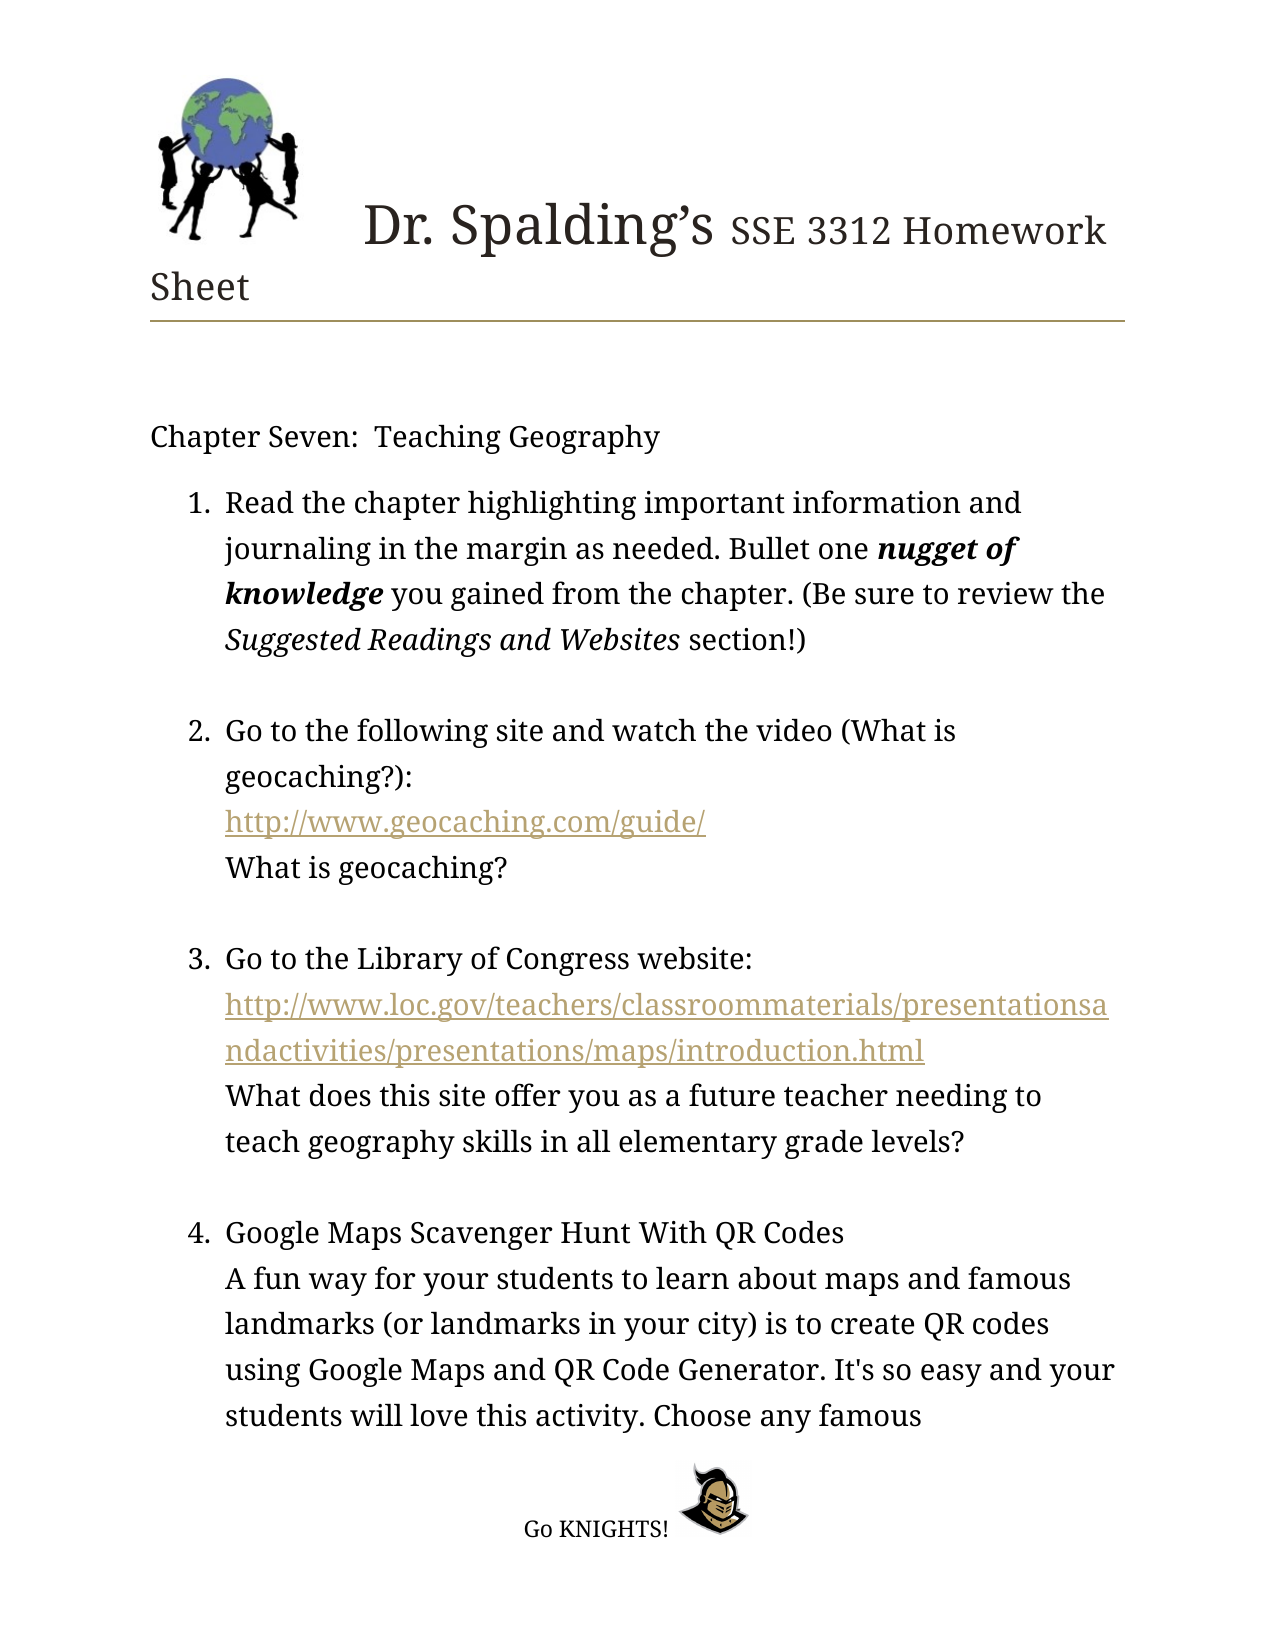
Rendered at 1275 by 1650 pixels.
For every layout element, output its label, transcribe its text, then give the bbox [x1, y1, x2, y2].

list Read the chapter highlighting important information and journaling in the margin as needed. Bullet one nugget of knowledge you gained from the chapter. (Be sure to review the Suggested Readings and Websites section!) [187, 482, 1125, 659]
list Go to the Library of Congress website: http://www.loc.gov/teachers/classroommaterials/presentationsandactivities/presentations/maps/introduction.html [187, 938, 1125, 1069]
list http://www.geocaching.com/guide/ [225, 802, 1125, 841]
list What does this site offer you as a future teacher needing to teach geography skills in all elementary grade levels? [225, 1075, 1125, 1161]
picture [675, 1460, 752, 1537]
text Chapter Seven: Teaching Geography [150, 416, 1125, 456]
list Go to the following site and watch the video (What is geocaching?): [187, 710, 1125, 796]
picture [150, 75, 305, 245]
list What is geocaching? [225, 847, 1125, 887]
